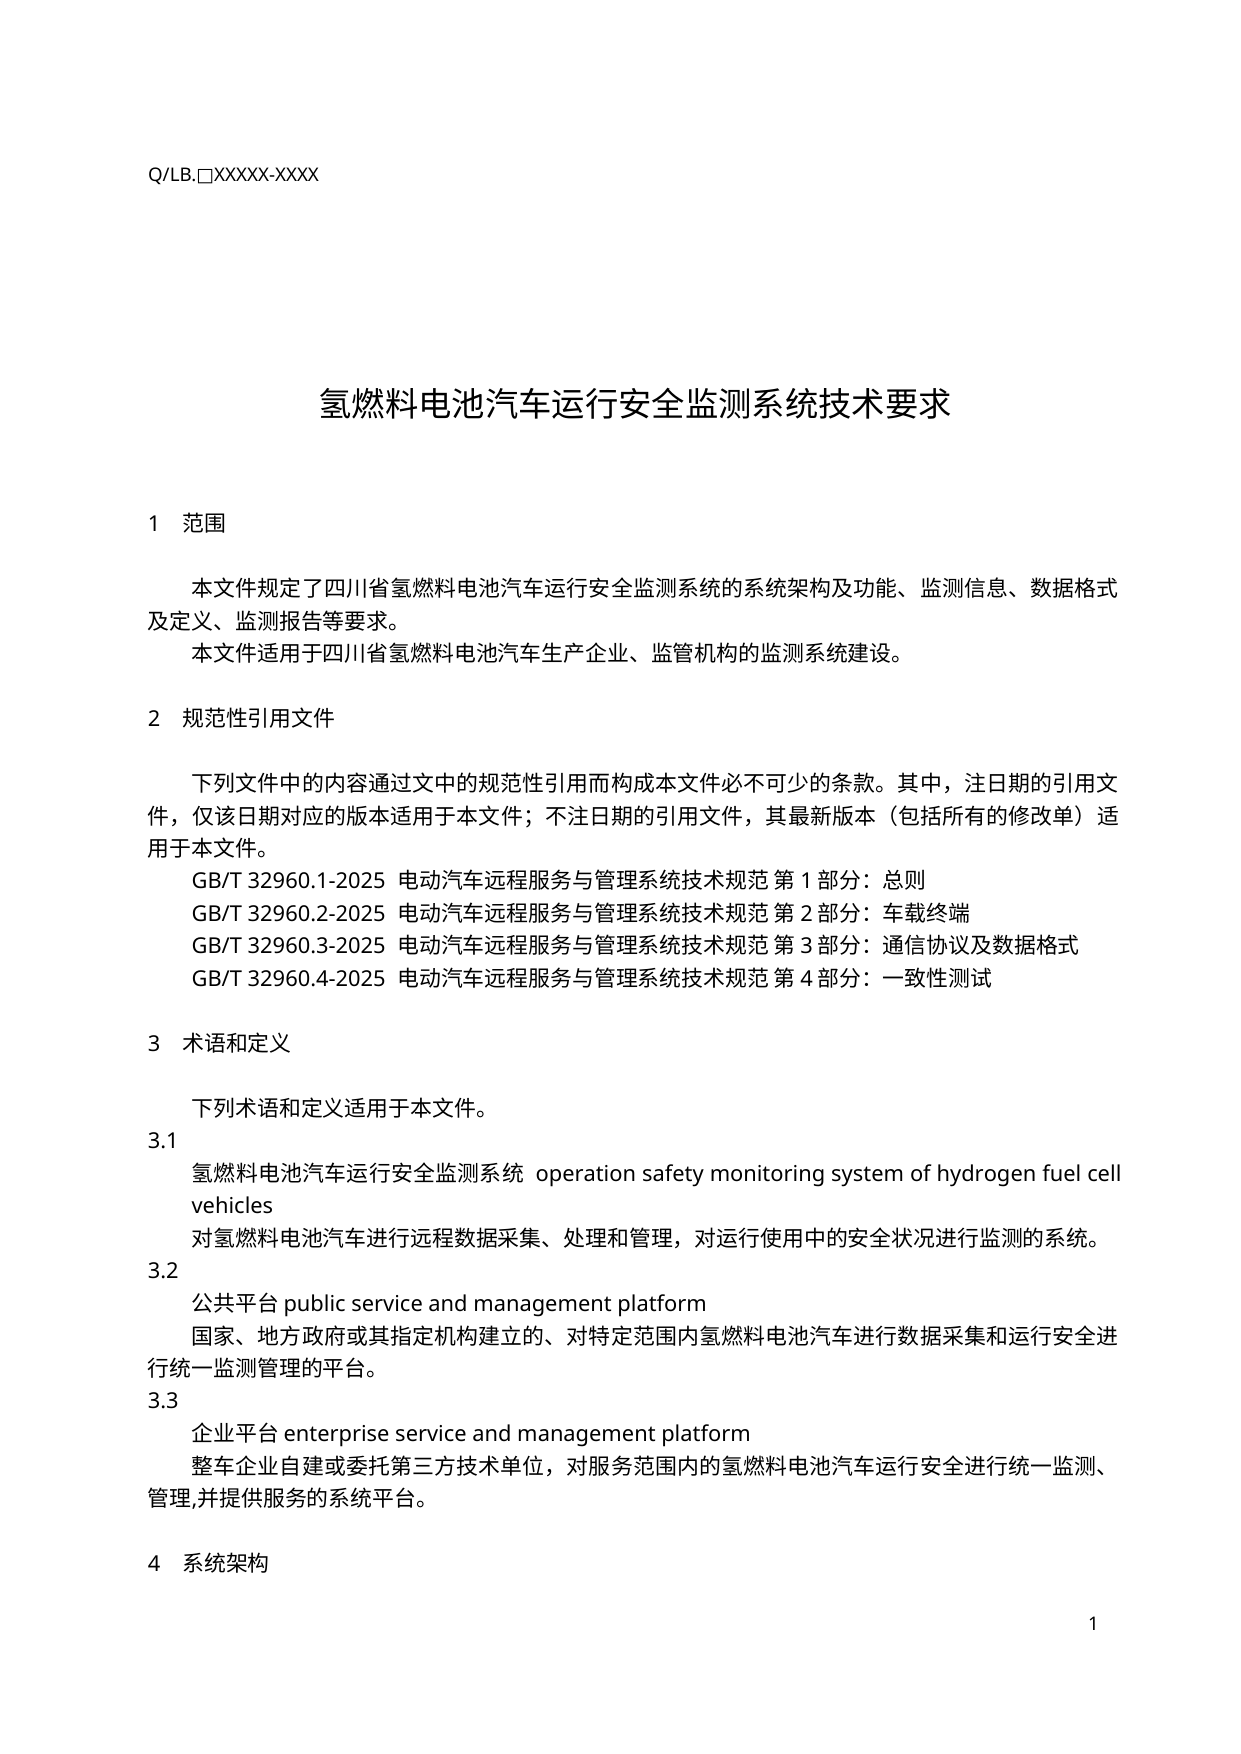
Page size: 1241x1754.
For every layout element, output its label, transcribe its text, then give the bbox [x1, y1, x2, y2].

text GB/T 32960.4-2025 电动汽车远程服务与管理系统技术规范 第4部分：一致性测试 [148, 961, 1122, 993]
list 氢燃料电池汽车运行安全监测系统 operation safety monitoring system of hydrogen fuel cell vehicles [191, 1156, 1122, 1221]
text 国家、地方政府或其指定机构建立的、对特定范围内氢燃料电池汽车进行数据采集和运行安全进行统一监测管理的平台。 [148, 1318, 1122, 1383]
text 本文件规定了四川省氢燃料电池汽车运行安全监测系统的系统架构及功能、监测信息、数据格式及定义、监测报告等要求。 [148, 571, 1122, 636]
text GB/T 32960.3-2025 电动汽车远程服务与管理系统技术规范 第3部分：通信协议及数据格式 [148, 928, 1122, 961]
text GB/T 32960.2-2025 电动汽车远程服务与管理系统技术规范 第2部分：车载终端 [148, 896, 1122, 928]
text 术语和定义 [148, 1026, 1122, 1058]
text 对氢燃料电池汽车进行远程数据采集、处理和管理，对运行使用中的安全状况进行监测的系统。 [148, 1221, 1122, 1253]
text 整车企业自建或委托第三方技术单位，对服务范围内的氢燃料电池汽车运行安全进行统一监测、管理,并提供服务的系统平台。 [148, 1448, 1122, 1513]
text 系统架构 [148, 1546, 1122, 1578]
text GB/T 32960.1-2025 电动汽车远程服务与管理系统技术规范 第1部分：总则 [148, 863, 1122, 896]
text 本文件适用于四川省氢燃料电池汽车生产企业、监管机构的监测系统建设。 [148, 636, 1122, 668]
text 规范性引用文件 [148, 701, 1122, 733]
text 企业平台enterprise service and management platform [148, 1383, 1122, 1448]
text 范围 [148, 506, 1122, 538]
text 公共平台public service and management platform [148, 1253, 1122, 1318]
